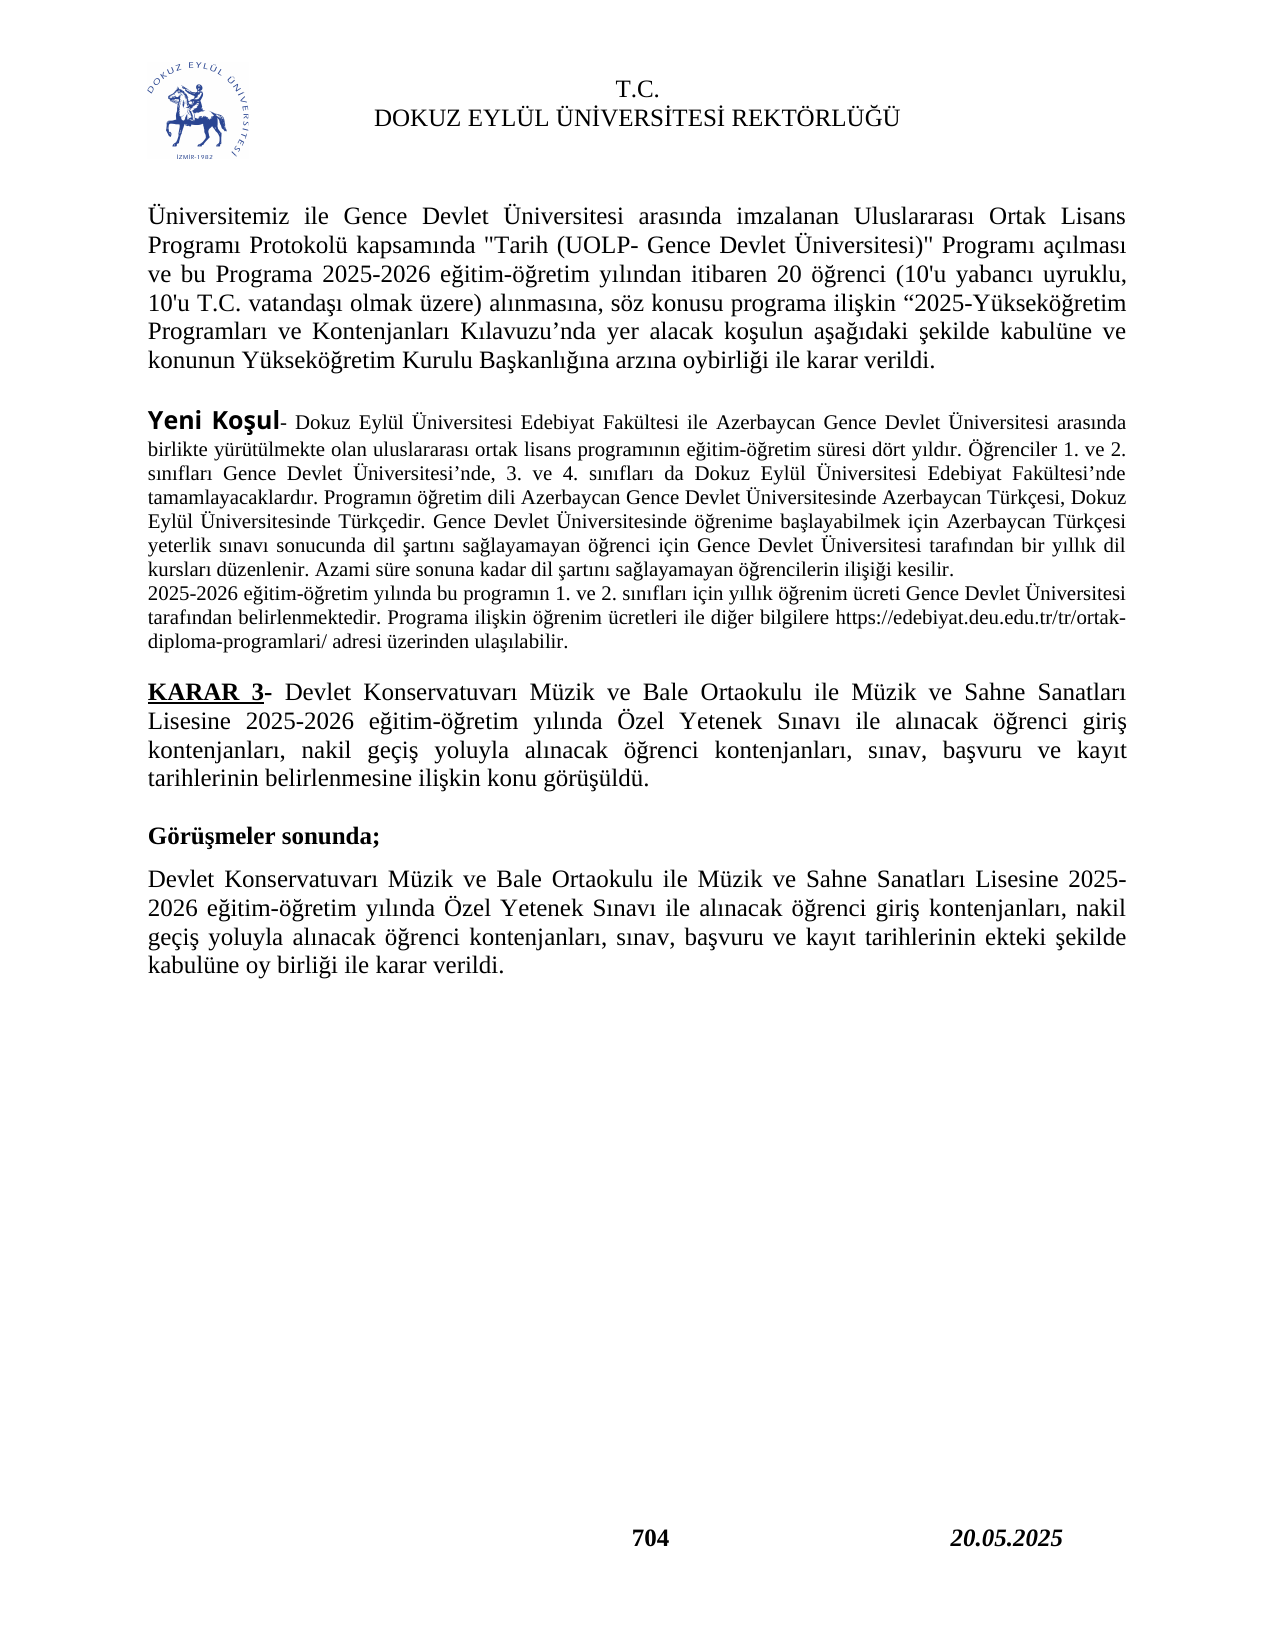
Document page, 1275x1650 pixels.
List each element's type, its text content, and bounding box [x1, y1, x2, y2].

text Devlet Konservatuvarı Müzik ve Bale Ortaokulu ile Müzik ve Sahne Sanatları Lisesine 2025-2026 eğitim-öğretim yılında Özel Yetenek Sınavı ile alınacak öğrenci giriş kontenjanları, nakil geçiş yoluyla alınacak öğrenci kontenjanları, sınav, başvuru ve kayıt tarihlerinin ekteki şekilde kabulüne oy birliği ile karar verildi. [148, 864, 1127, 979]
picture [147, 62, 249, 159]
text Görüşmeler sonunda; [148, 821, 1127, 850]
list Üniversitemiz ile Gence Devlet Üniversitesi arasında imzalanan Uluslararası Ortak Lisans Programı Protokolü kapsamında "Tarih (UOLP- Gence Devlet Üniversitesi)" Programı açılması ve bu Programa 2025-2026 eğitim-öğretim yılından itibaren 20 öğrenci (10'u yabancı uyruklu, 10'u T.C. vatandaşı olmak üzere) alınmasına, söz konusu programa ilişkin “2025-Yükseköğretim Programları ve Kontenjanları Kılavuzu’nda yer alacak koşulun aşağıdaki şekilde kabulüne ve konunun Yükseköğretim Kurulu Başkanlığına arzına oybirliği ile karar verildi. [148, 201, 1127, 374]
text KARAR 3- Devlet Konservatuvarı Müzik ve Bale Ortaokulu ile Müzik ve Sahne Sanatları Lisesine 2025-2026 eğitim-öğretim yılında Özel Yetenek Sınavı ile alınacak öğrenci giriş kontenjanları, nakil geçiş yoluyla alınacak öğrenci kontenjanları, sınav, başvuru ve kayıt tarihlerinin belirlenmesine ilişkin konu görüşüldü. [148, 677, 1127, 792]
text Yeni Koşul- Dokuz Eylül Üniversitesi Edebiyat Fakültesi ile Azerbaycan Gence Devlet Üniversitesi arasında birlikte yürütülmekte olan uluslararası ortak lisans programının eğitim-öğretim süresi dört yıldır. Öğrenciler 1. ve 2. sınıfları Gence Devlet Üniversitesi’nde, 3. ve 4. sınıfları da Dokuz Eylül Üniversitesi Edebiyat Fakültesi’nde tamamlayacaklardır. Programın öğretim dili Azerbaycan Gence Devlet Üniversitesinde Azerbaycan Türkçesi, Dokuz Eylül Üniversitesinde Türkçedir. Gence Devlet Üniversitesinde öğrenime başlayabilmek için Azerbaycan Türkçesi yeterlik sınavı sonucunda dil şartını sağlayamayan öğrenci için Gence Devlet Üniversitesi tarafından bir yıllık dil kursları düzenlenir. Azami süre sonuna kadar dil şartını sağlayamayan öğrencilerin ilişiği kesilir. [148, 403, 1127, 581]
text 2025-2026 eğitim-öğretim yılında bu programın 1. ve 2. sınıfları için yıllık öğrenim ücreti Gence Devlet Üniversitesi tarafından belirlenmektedir. Programa ilişkin öğrenim ücretleri ile diğer bilgilere https://edebiyat.deu.edu.tr/tr/ortak-diploma-programlari/ adresi üzerinden ulaşılabilir. [148, 581, 1127, 653]
